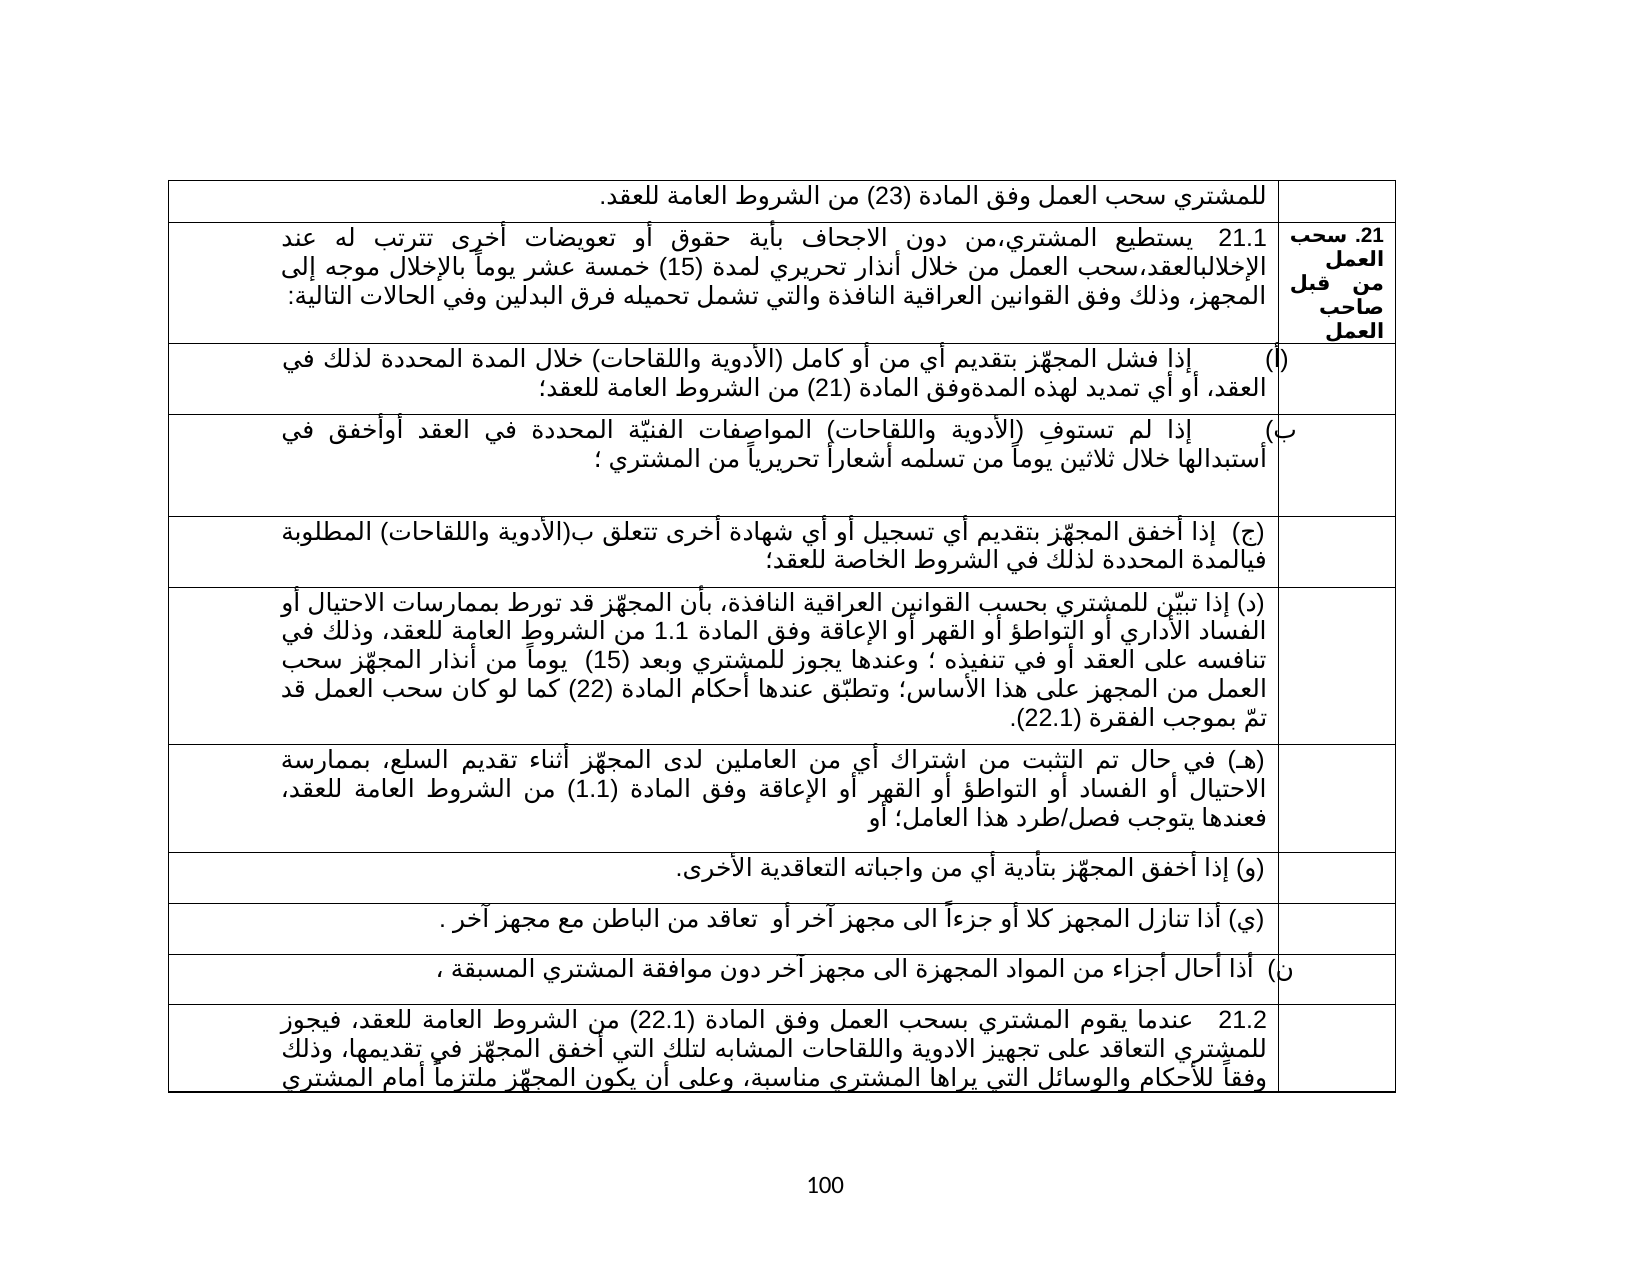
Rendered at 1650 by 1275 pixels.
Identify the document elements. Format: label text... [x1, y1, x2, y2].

table_cell 21. سحب العمل من قبل صاحب العمل [1279, 223, 1395, 343]
table_cell [1279, 745, 1395, 852]
table_cell 21.1 يستطيع المشتري،من دون الاجحاف بأية حقوق أو تعويضات أخرى تترتب له عند الإخلالبالعقد،سحب العمل من خلال أنذار تحريري لمدة (15) خمسة عشر يوماً بالإخلال موجه إلى المجهز، وذلك وفق القوانين العراقية النافذة والتي تشمل تحميله فرق البدلين وفي الحالات التالية: [169, 223, 1278, 343]
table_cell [169, 1005, 1278, 1091]
table_cell (هـ) في حال تم التثبت من اشتراك أي من العاملين لدى المجهّز أثناء تقديم السلع، بممارسة الاحتيال أو الفساد أو التواطؤ أو القهر أو الإعاقة وفق المادة (1.1) من الشروط العامة للعقد، فعندها يتوجب فصل/طرد هذا العامل؛ أو [169, 745, 1278, 852]
table_cell [1279, 1005, 1395, 1091]
table_cell [1279, 955, 1395, 1004]
table_cell (ج) إذا أخفق المجهّز بتقديم أي تسجيل أو أي شهادة أخرى تتعلق ب(الأدوية واللقاحات) المطلوبة فيالمدة المحددة لذلك في الشروط الخاصة للعقد؛ [169, 517, 1278, 587]
table_cell (ي) أذا تنازل المجهز كلا أو جزءاً الى مجهز آخر أو تعاقد من الباطن مع مجهز آخر . [169, 904, 1278, 953]
table_cell إذا لم تستوفِ (الأدوية واللقاحات) المواصفات الفنيّة المحددة في العقد أوأخفق في أستبدالها خلال ثلاثين يوماً من تسلمه أشعارأ تحريرياً من المشتري ؛ [169, 415, 1278, 516]
table_cell [1279, 588, 1395, 744]
table_cell أذا أحال أجزاء من المواد المجهزة الى مجهز آخر دون موافقة المشتري المسبقة ، [169, 955, 1278, 1004]
table_cell (و) إذا أخفق المجهّز بتأدية أي من واجباته التعاقدية الأخرى. [169, 853, 1278, 903]
table_cell [1279, 853, 1395, 903]
table_cell [1279, 517, 1395, 587]
table_cell [1279, 344, 1395, 414]
table_cell (د) إذا تبيّن للمشتري بحسب القوانين العراقية النافذة، بأن المجهّز قد تورط بممارسات الاحتيال أو الفساد الأداري أو التواطؤ أو القهر أو الإعاقة وفق المادة 1.1 من الشروط العامة للعقد، وذلك في تنافسه على العقد أو في تنفيذه ؛ وعندها يجوز للمشتري وبعد (15) يوماً من أنذار المجهّز سحب العمل من المجهز على هذا الأساس؛ وتطبّق عندها أحكام المادة (22) كما لو كان سحب العمل قد تمّ بموجب الفقرة (22.1). [169, 588, 1278, 744]
table_cell إذا فشل المجهّز بتقديم أي من أو كامل (الأدوية واللقاحات) خلال المدة المحددة لذلك في العقد، أو أي تمديد لهذه المدةوفق المادة (21) من الشروط العامة للعقد؛ [169, 344, 1278, 414]
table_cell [1279, 181, 1395, 222]
table_cell [1279, 415, 1395, 516]
table_cell [1279, 904, 1395, 953]
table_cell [169, 181, 1278, 222]
